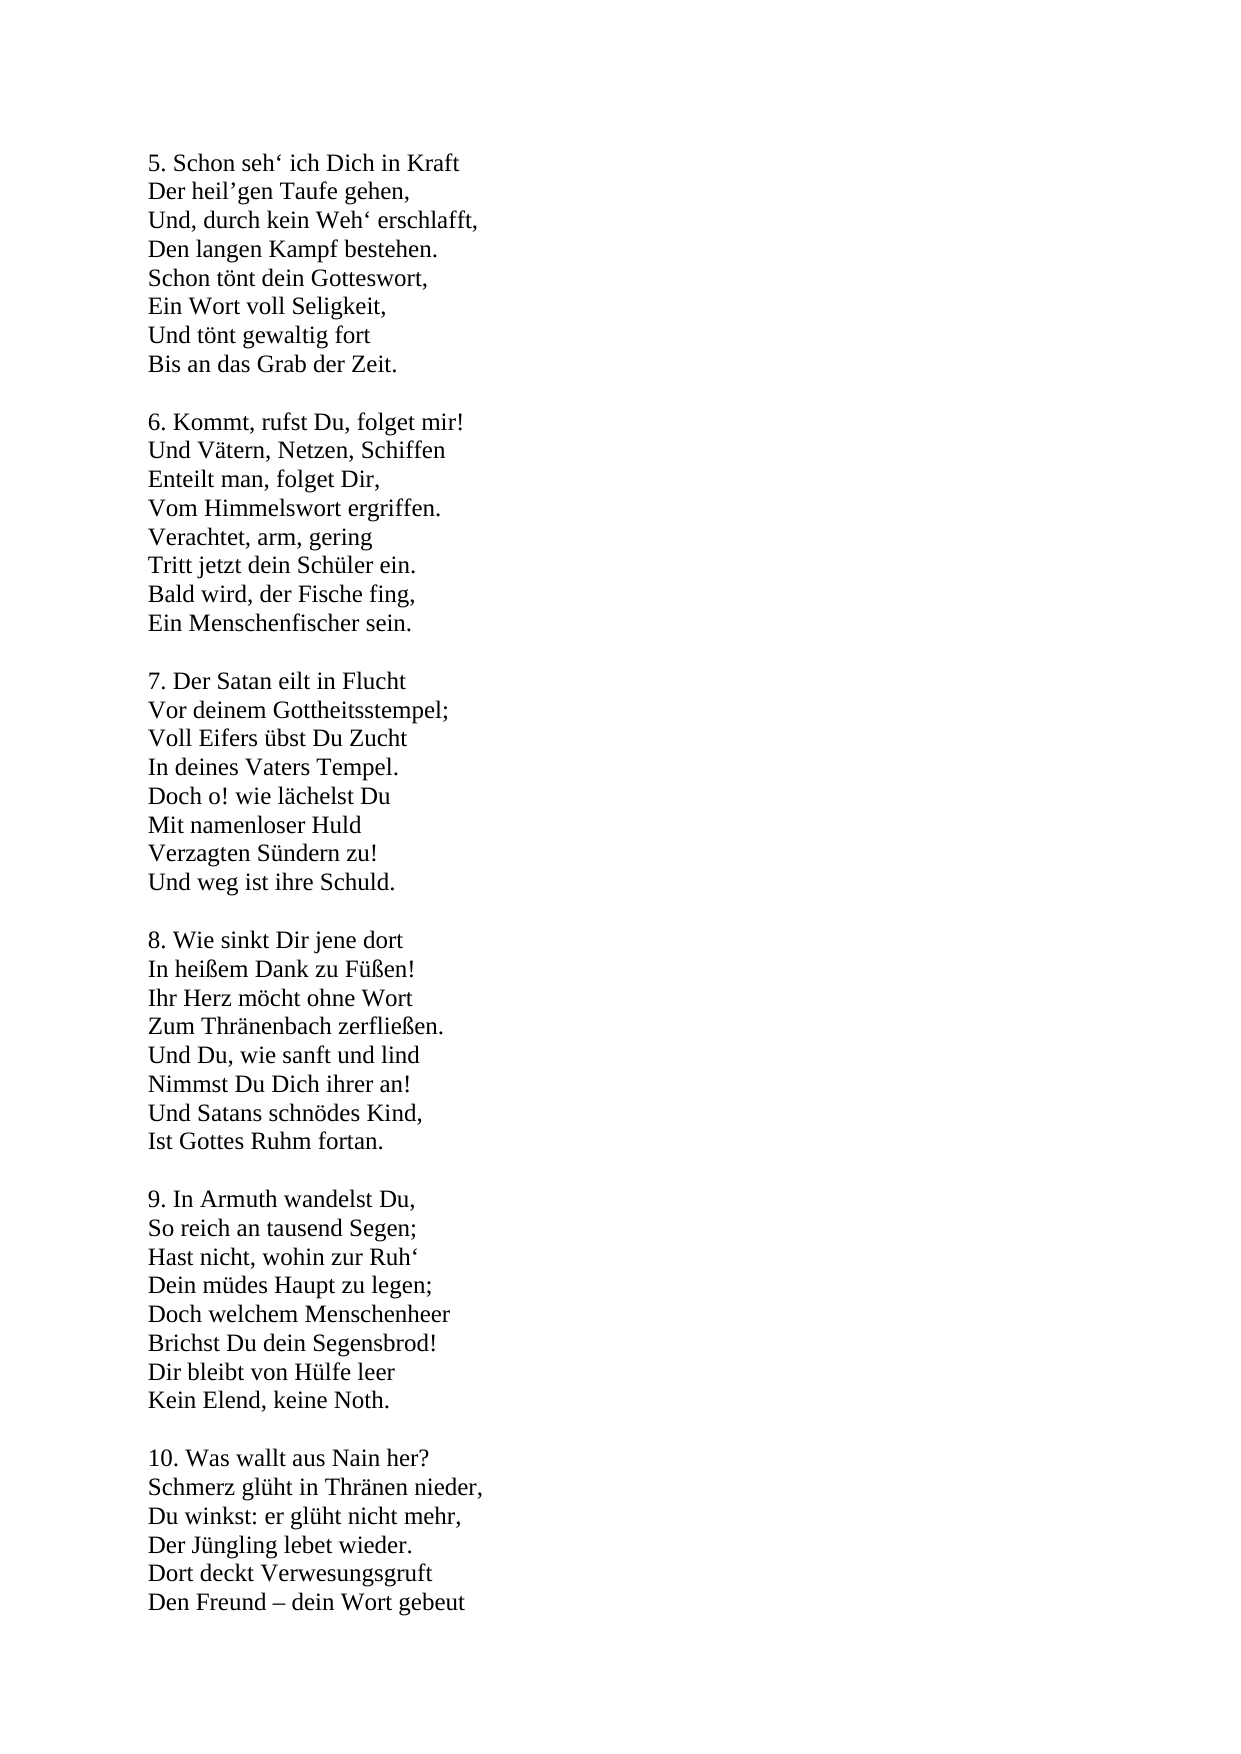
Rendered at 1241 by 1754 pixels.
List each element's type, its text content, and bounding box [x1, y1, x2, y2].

text 6. Kommt, rufst Du, folget mir! Und Vätern, Netzen, Schiffen Enteilt man, folget Dir, Vom Himmelswort ergriffen. Verachtet, arm, gering Tritt jetzt dein Schüler ein. Bald wird, der Fische fing, Ein Menschenfischer sein. [148, 407, 1093, 637]
text 9. In Armuth wandelst Du, So reich an tausend Segen; Hast nicht, wohin zur Ruh‘ Dein müdes Haupt zu legen; Doch welchem Menschenheer Brichst Du dein Segensbrod! Dir bleibt von Hülfe leer Kein Elend, keine Noth. [148, 1184, 1093, 1414]
text 7. Der Satan eilt in Flucht Vor deinem Gottheitsstempel; Voll Eifers übst Du Zucht In deines Vaters Tempel. Doch o! wie lächelst Du Mit namenloser Huld Verzagten Sündern zu! Und weg ist ihre Schuld. [148, 666, 1093, 896]
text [148, 1443, 1093, 1616]
text 8. Wie sinkt Dir jene dort In heißem Dank zu Füßen! Ihr Herz möcht ohne Wort Zum Thränenbach zerfließen. Und Du, wie sanft und lind Nimmst Du Dich ihrer an! Und Satans schnödes Kind, Ist Gottes Ruhm fortan. [148, 925, 1093, 1155]
text 5. Schon seh‘ ich Dich in Kraft Der heil’gen Taufe gehen, Und, durch kein Weh‘ erschlafft, Den langen Kampf bestehen. Schon tönt dein Gotteswort, Ein Wort voll Seligkeit, Und tönt gewaltig fort Bis an das Grab der Zeit. [148, 148, 1093, 378]
